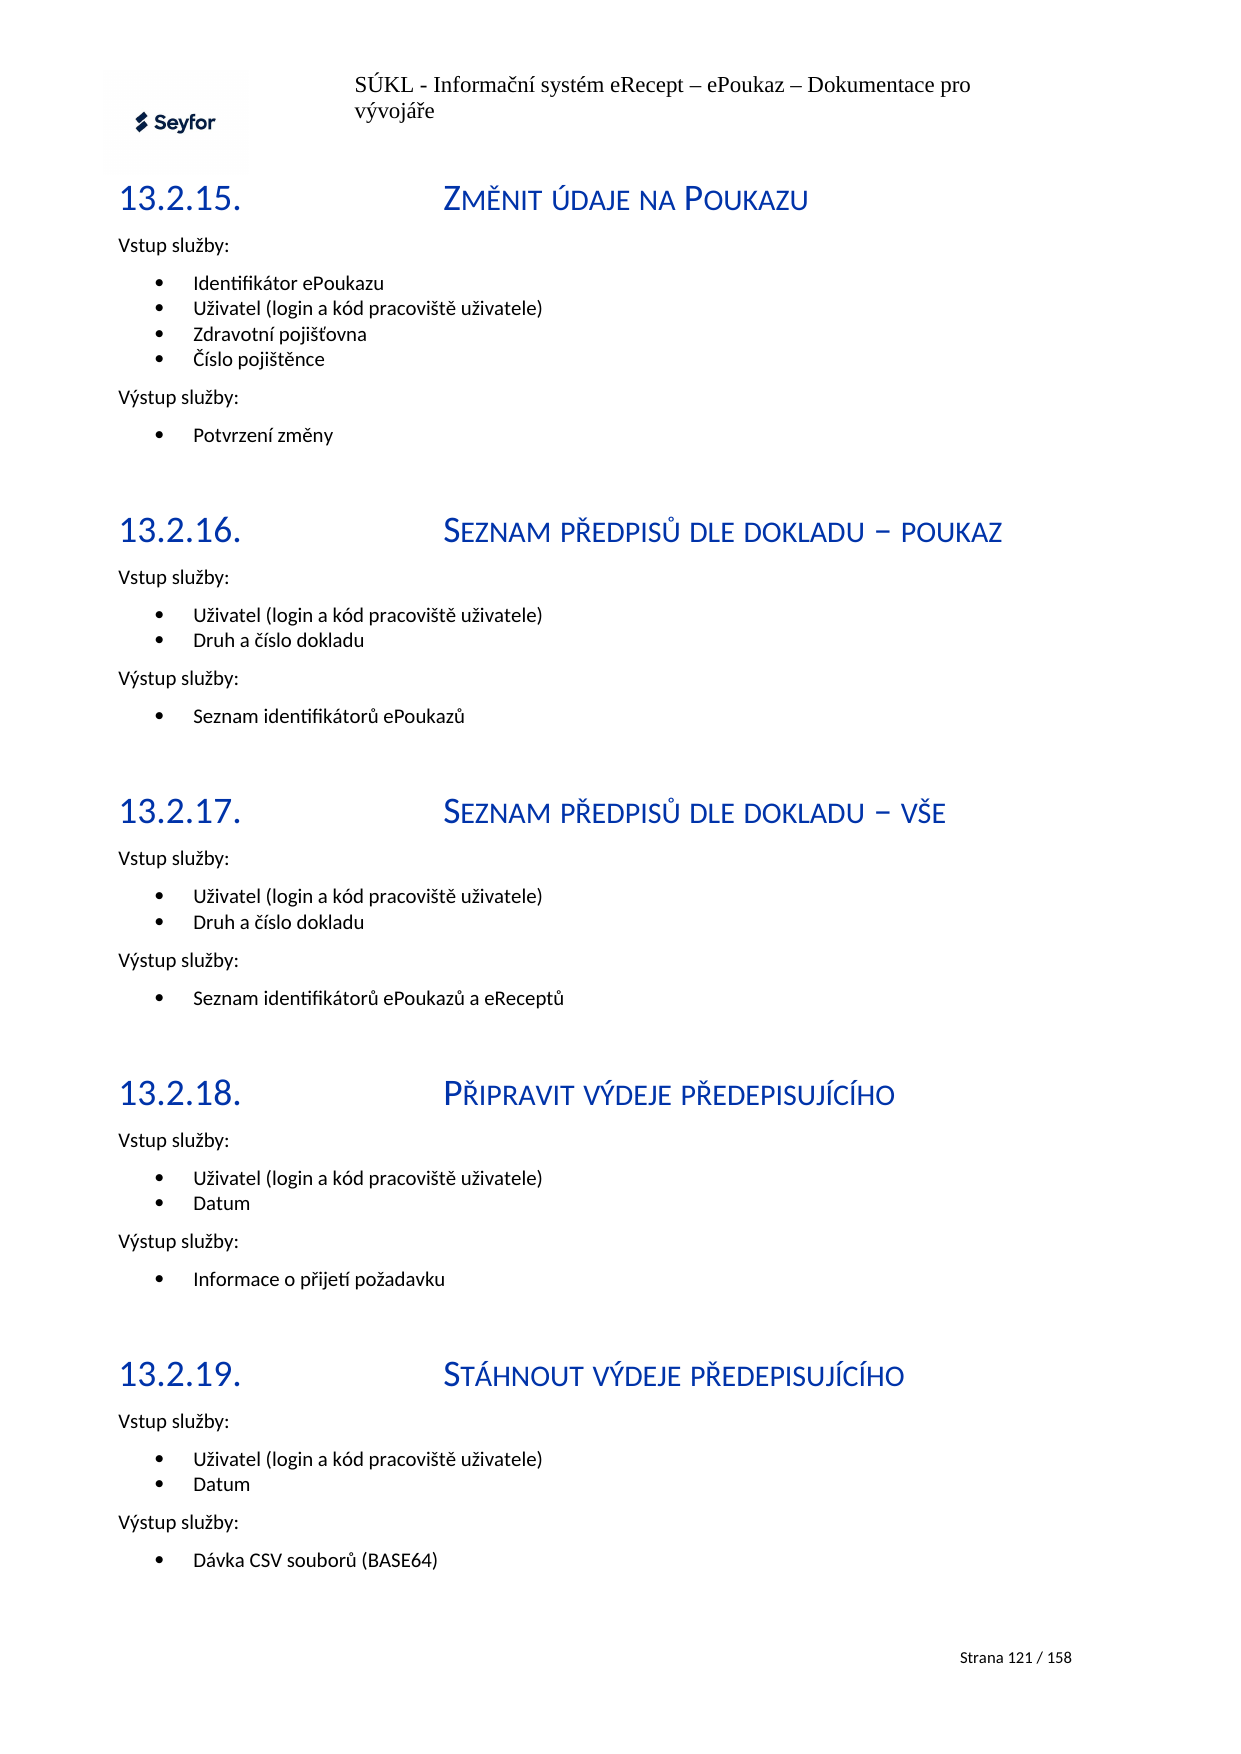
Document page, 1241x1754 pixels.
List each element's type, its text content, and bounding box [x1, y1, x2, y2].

list Uživatel (login a kód pracoviště uživatele) [156, 602, 1122, 628]
text Změnit údaje na Poukazu [118, 174, 1122, 220]
list Uživatel (login a kód pracoviště uživatele) [156, 296, 1122, 321]
text Vstup služby: [118, 564, 1122, 590]
text Vstup služby: [118, 846, 1122, 871]
text Vstup služby: [118, 1127, 1122, 1152]
list Seznam identifikátorů ePoukazů a eReceptů [156, 985, 1122, 1010]
list Dávka CSV souborů (BASE64) [156, 1547, 1122, 1573]
list Druh a číslo dokladu [156, 628, 1122, 653]
text Výstup služby: [118, 1228, 1122, 1253]
text Výstup služby: [118, 1509, 1122, 1535]
text Výstup služby: [118, 666, 1122, 691]
list Datum [156, 1471, 1122, 1497]
text Seznam předpisů dle dokladu – poukaz [118, 506, 1122, 552]
picture [102, 70, 249, 175]
list Seznam identifikátorů ePoukazů [156, 703, 1122, 729]
text Vstup služby: [118, 1408, 1122, 1433]
text Stáhnout výdeje předepisujícího [118, 1350, 1122, 1396]
text Připravit výdeje předepisujícího [118, 1068, 1122, 1114]
list Datum [156, 1190, 1122, 1216]
list Uživatel (login a kód pracoviště uživatele) [156, 1446, 1122, 1471]
text Výstup služby: [118, 947, 1122, 972]
list Potvrzení změny [156, 422, 1122, 448]
text Seznam předpisů dle dokladu – vše [118, 787, 1122, 833]
list Číslo pojištěnce [156, 346, 1122, 372]
text Výstup služby: [118, 384, 1122, 410]
list Zdravotní pojišťovna [156, 321, 1122, 346]
list Uživatel (login a kód pracoviště uživatele) [156, 883, 1122, 909]
list Uživatel (login a kód pracoviště uživatele) [156, 1165, 1122, 1190]
list Informace o přijetí požadavku [156, 1266, 1122, 1291]
text Vstup služby: [118, 232, 1122, 258]
list Druh a číslo dokladu [156, 909, 1122, 934]
list Identifikátor ePoukazu [156, 270, 1122, 296]
